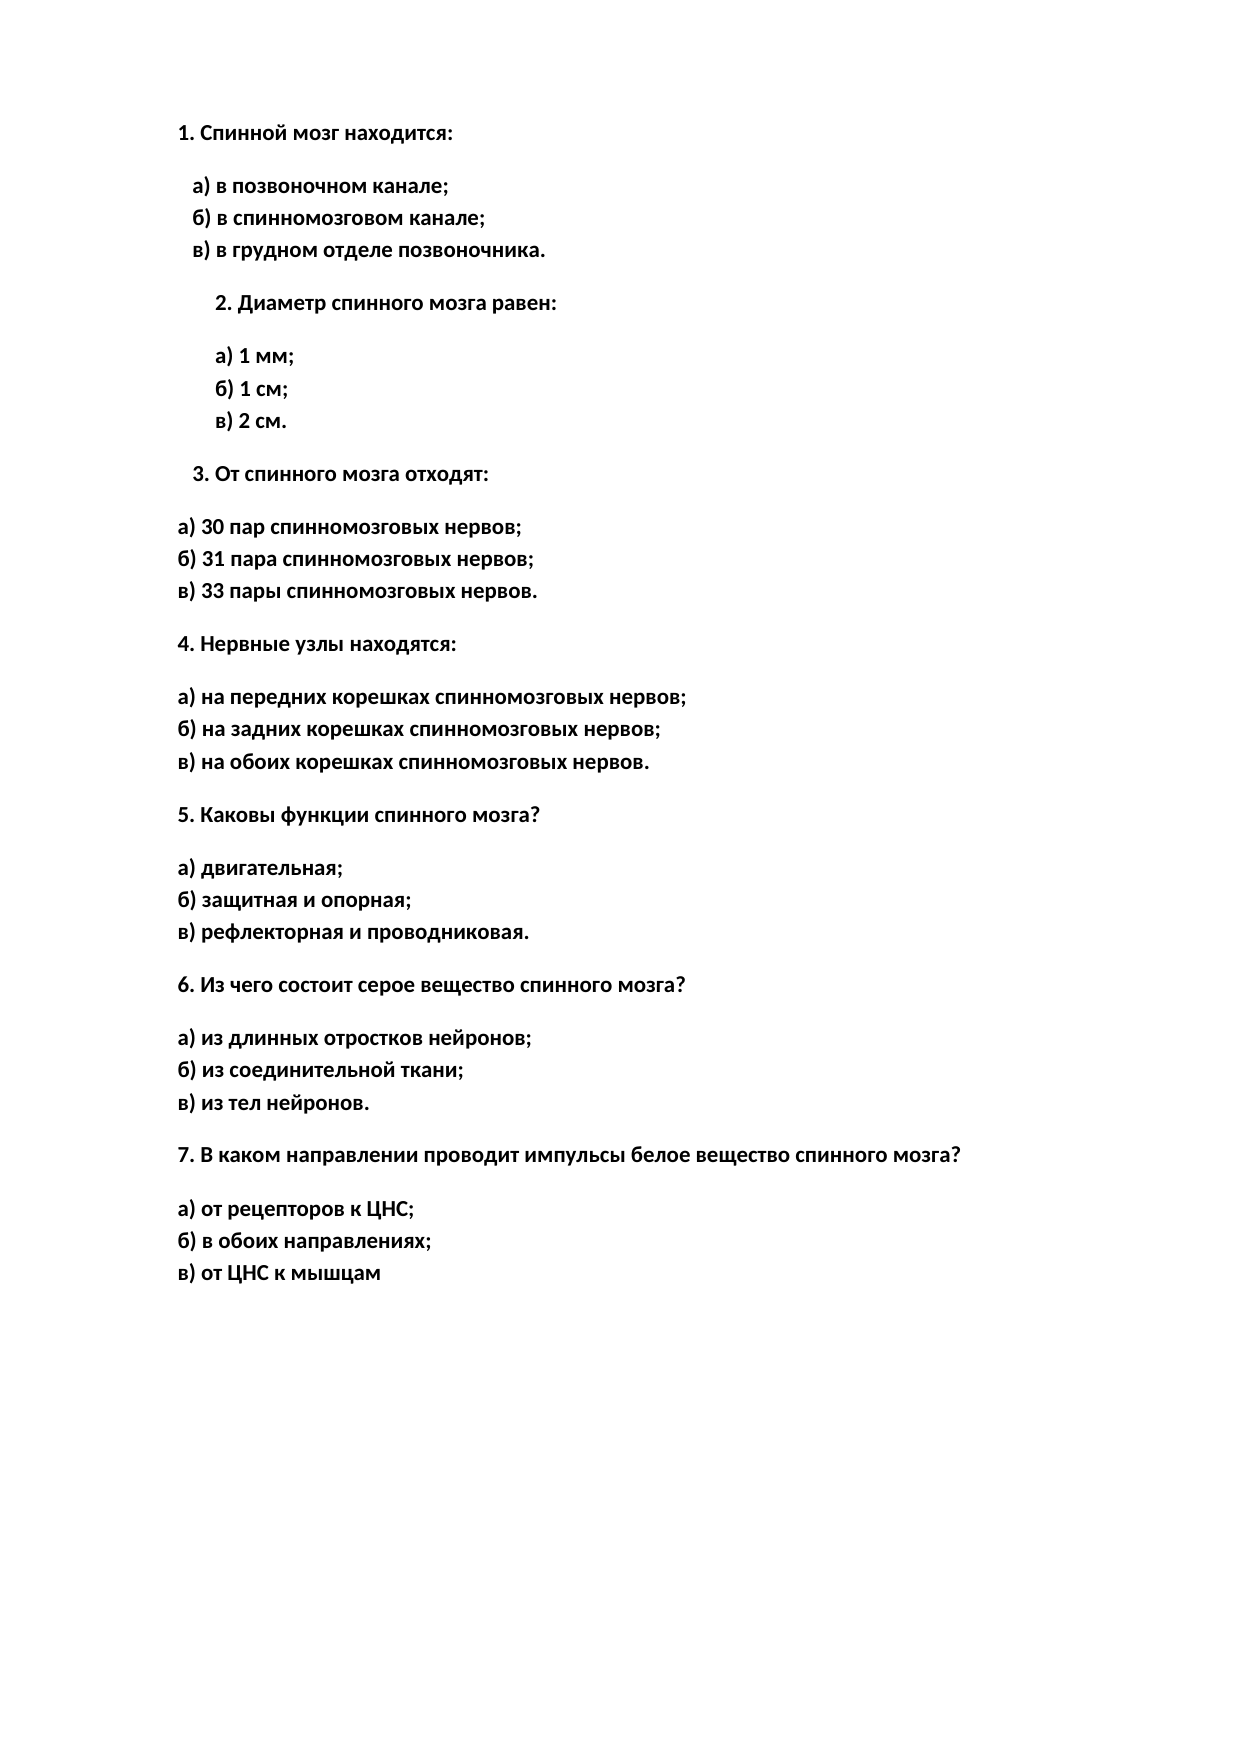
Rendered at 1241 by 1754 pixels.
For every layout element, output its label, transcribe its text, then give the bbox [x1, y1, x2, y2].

text 4. Нервные узлы находятся: [177, 629, 1152, 657]
text 2. Диаметр спинного мозга равен: [215, 288, 1152, 317]
text 1. Спинной мозг находится: [177, 118, 1152, 146]
text а) на передних корешках спинномозговых нервов; б) на задних корешках спинномозговых нервов; в) на обоих корешках спинномозговых нервов. [177, 682, 1152, 775]
text а) от рецепторов к ЦНС; б) в обоих направлениях; в) от ЦНС к мышцам [177, 1194, 1152, 1286]
text а) двигательная; б) защитная и опорная; в) рефлекторная и проводниковая. [177, 853, 1152, 945]
text а) в позвоночном канале; б) в спинномозговом канале; в) в грудном отделе позвоночника. [192, 171, 1152, 263]
text а) 1 мм; б) 1 см; в) 2 см. [215, 342, 1152, 434]
text а) 30 пар спинномозговых нервов; б) 31 пара спинномозговых нервов; в) 33 пары спинномозговых нервов. [177, 512, 1152, 604]
text 3. От спинного мозга отходят: [192, 459, 1152, 487]
text 6. Из чего состоит серое вещество спинного мозга? [177, 970, 1152, 998]
text 7. В каком направлении проводит импульсы белое вещество спинного мозга? [177, 1141, 1152, 1169]
text 5. Каковы функции спинного мозга? [177, 800, 1152, 828]
text а) из длинных отростков нейронов; б) из соединительной ткани; в) из тел нейронов. [177, 1023, 1152, 1116]
